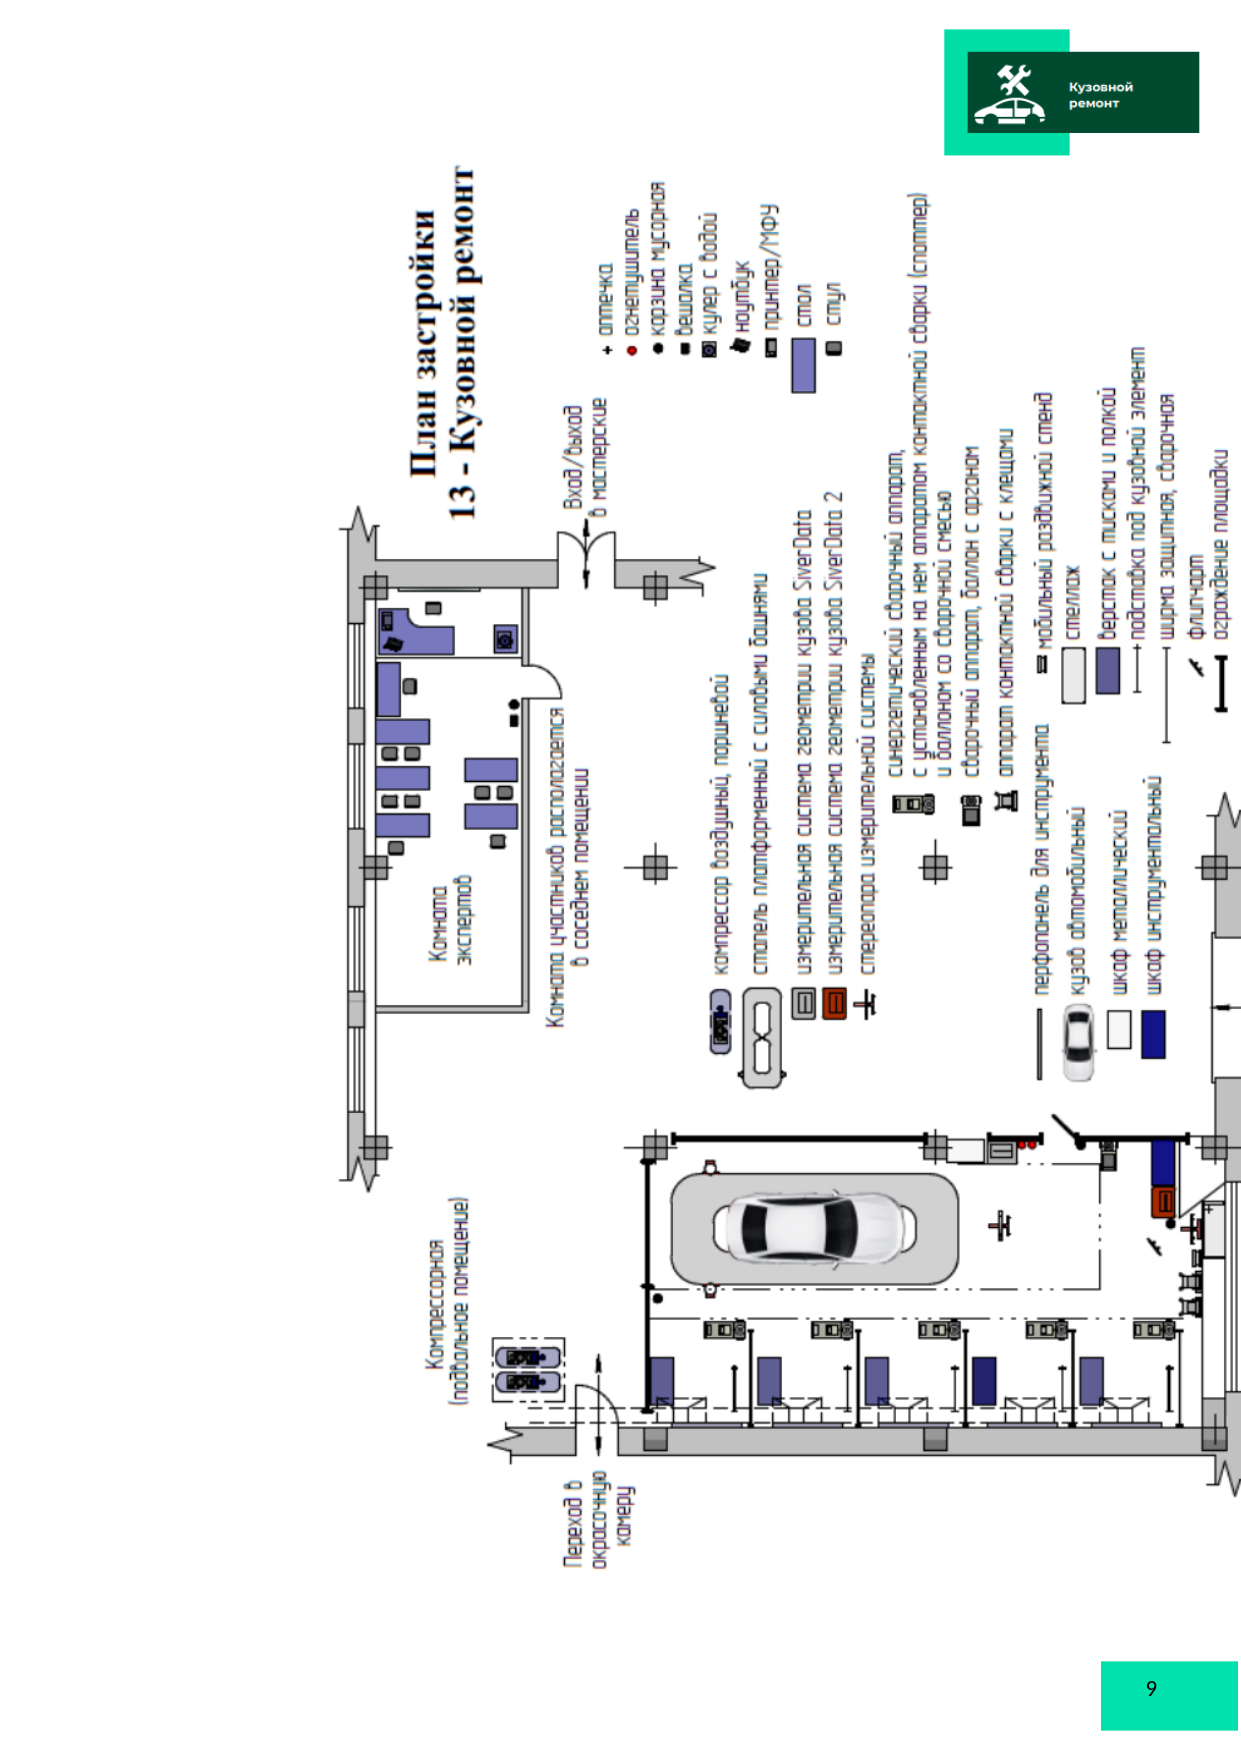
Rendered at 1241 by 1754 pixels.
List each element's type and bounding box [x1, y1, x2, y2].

picture [327, 23, 1241, 1576]
